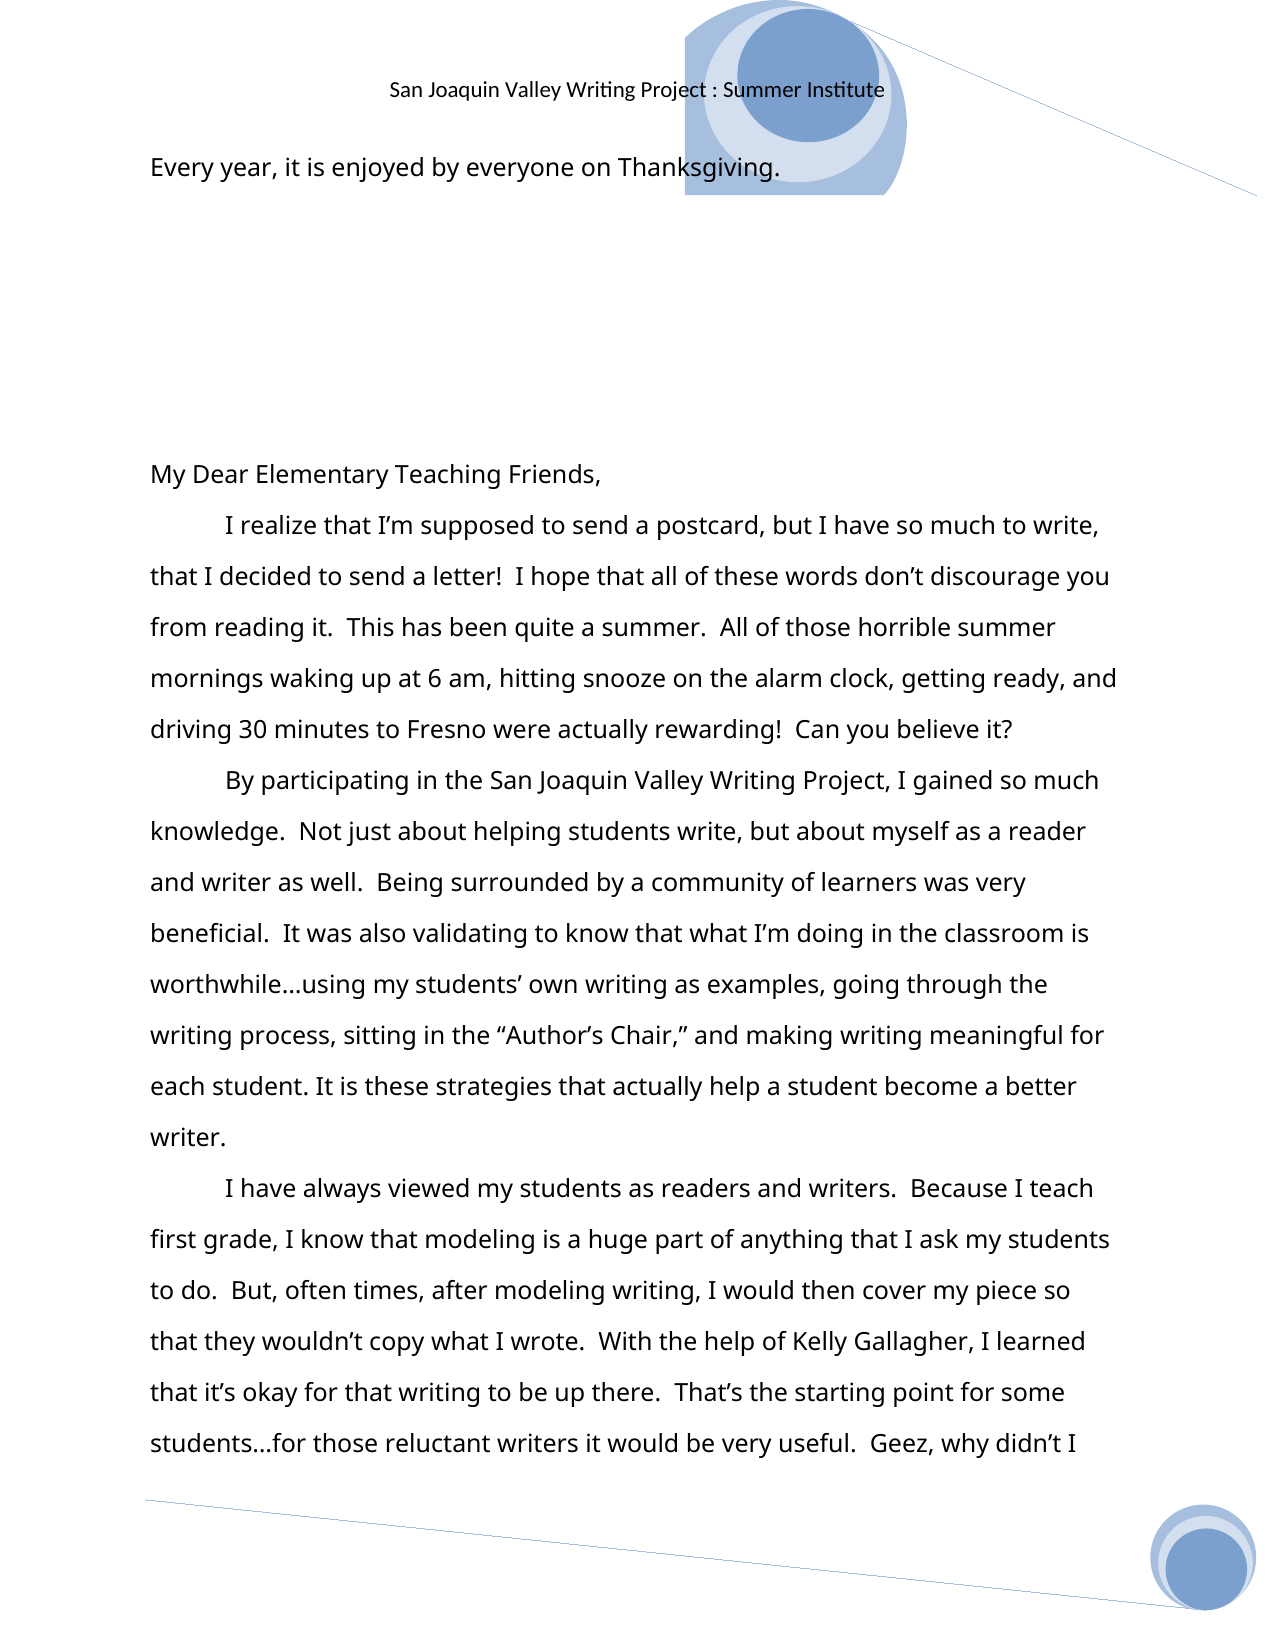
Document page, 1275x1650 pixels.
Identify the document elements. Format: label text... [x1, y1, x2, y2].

text I realize that I’m supposed to send a postcard, but I have so much to write, that I decided to send a letter! I hope that all of these words don’t discourage you from reading it. This has been quite a summer. All of those horrible summer mornings waking up at 6 am, hitting snooze on the alarm clock, getting ready, and driving 30 minutes to Fresno were actually rewarding! Can you believe it? [150, 507, 1125, 746]
text By participating in the San Joaquin Valley Writing Project, I gained so much knowledge. Not just about helping students write, but about myself as a reader and writer as well. Being surrounded by a community of learners was very beneficial. It was also validating to know that what I’m doing in the classroom is worthwhile…using my students’ own writing as examples, going through the writing process, sitting in the “Author’s Chair,” and making writing meaningful for each student. It is these strategies that actually help a student become a better writer. [150, 762, 1125, 1154]
text Every year, it is enjoyed by everyone on Thanksgiving. [150, 150, 1125, 184]
text My Dear Elementary Teaching Friends, [150, 456, 1125, 490]
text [150, 1171, 1125, 1460]
